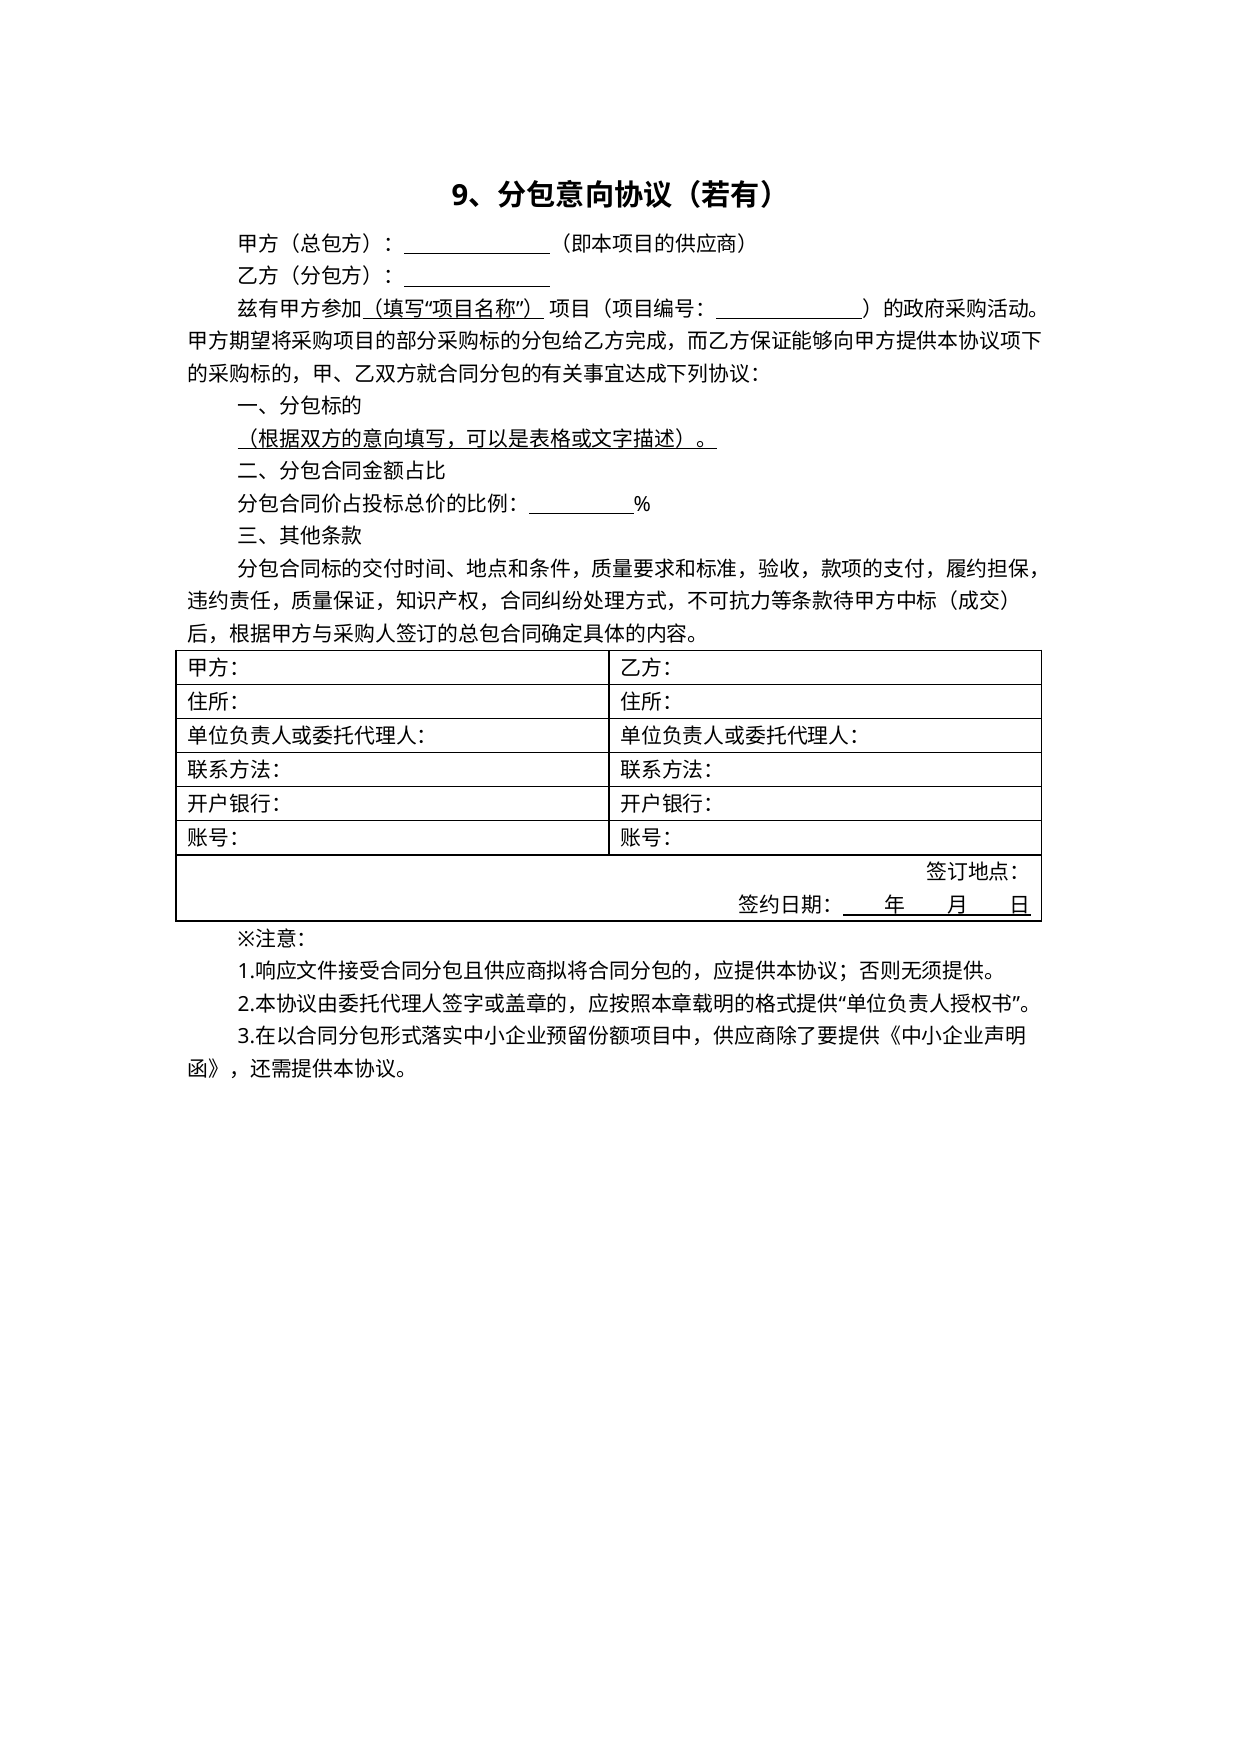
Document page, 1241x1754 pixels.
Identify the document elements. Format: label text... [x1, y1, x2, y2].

text 一、分包标的 [187, 389, 1053, 422]
table_cell 账号： [177, 821, 608, 854]
table_cell 住所： [610, 685, 1041, 718]
table_cell 住所： [177, 685, 608, 718]
table_cell 开户银行： [177, 787, 608, 820]
table_cell 账号： [610, 821, 1041, 854]
text 分包合同价占投标总价的比例： % [187, 487, 1053, 519]
text 甲方（总包方）： （即本项目的供应商） [187, 227, 1053, 259]
text 兹有甲方参加（填写“项目名称”） 项目（项目编号： ）的政府采购活动。甲方期望将采购项目的部分采购标的分包给乙方完成，而乙方保证能够向甲方提供本协议项下的采购标的，甲、乙双方就合同分包的有关事宜达成下列协议： [187, 292, 1053, 389]
table_cell 单位负责人或委托代理人： [610, 719, 1041, 752]
text 乙方（分包方）： [187, 259, 1053, 292]
text 分包合同标的交付时间、地点和条件，质量要求和标准，验收，款项的支付，履约担保，违约责任，质量保证，知识产权，合同纠纷处理方式，不可抗力等条款待甲方中标（成交）后，根据甲方与采购人签订的总包合同确定具体的内容。 [187, 552, 1053, 649]
text ※注意： [187, 922, 1053, 954]
table_cell 签订地点： 签约日期： 年 月 日 [177, 856, 1041, 920]
text 三、其他条款 [187, 519, 1053, 552]
text （根据双方的意向填写，可以是表格或文字描述）。 [187, 422, 1053, 454]
table_header 乙方： [610, 651, 1041, 683]
text 1.响应文件接受合同分包且供应商拟将合同分包的，应提供本协议；否则无须提供。 [187, 954, 1053, 987]
text 二、分包合同金额占比 [187, 454, 1053, 487]
table_cell 联系方法： [177, 753, 608, 786]
table_cell 单位负责人或委托代理人： [177, 719, 608, 752]
table_header 甲方： [177, 651, 608, 683]
text 2.本协议由委托代理人签字或盖章的，应按照本章载明的格式提供“单位负责人授权书”。 [187, 987, 1053, 1019]
text 3.在以合同分包形式落实中小企业预留份额项目中，供应商除了要提供《中小企业声明函》，还需提供本协议。 [187, 1019, 1053, 1084]
table_cell 联系方法： [610, 753, 1041, 786]
text 9、分包意向协议（若有） [187, 162, 1053, 227]
table_cell 开户银行： [610, 787, 1041, 820]
